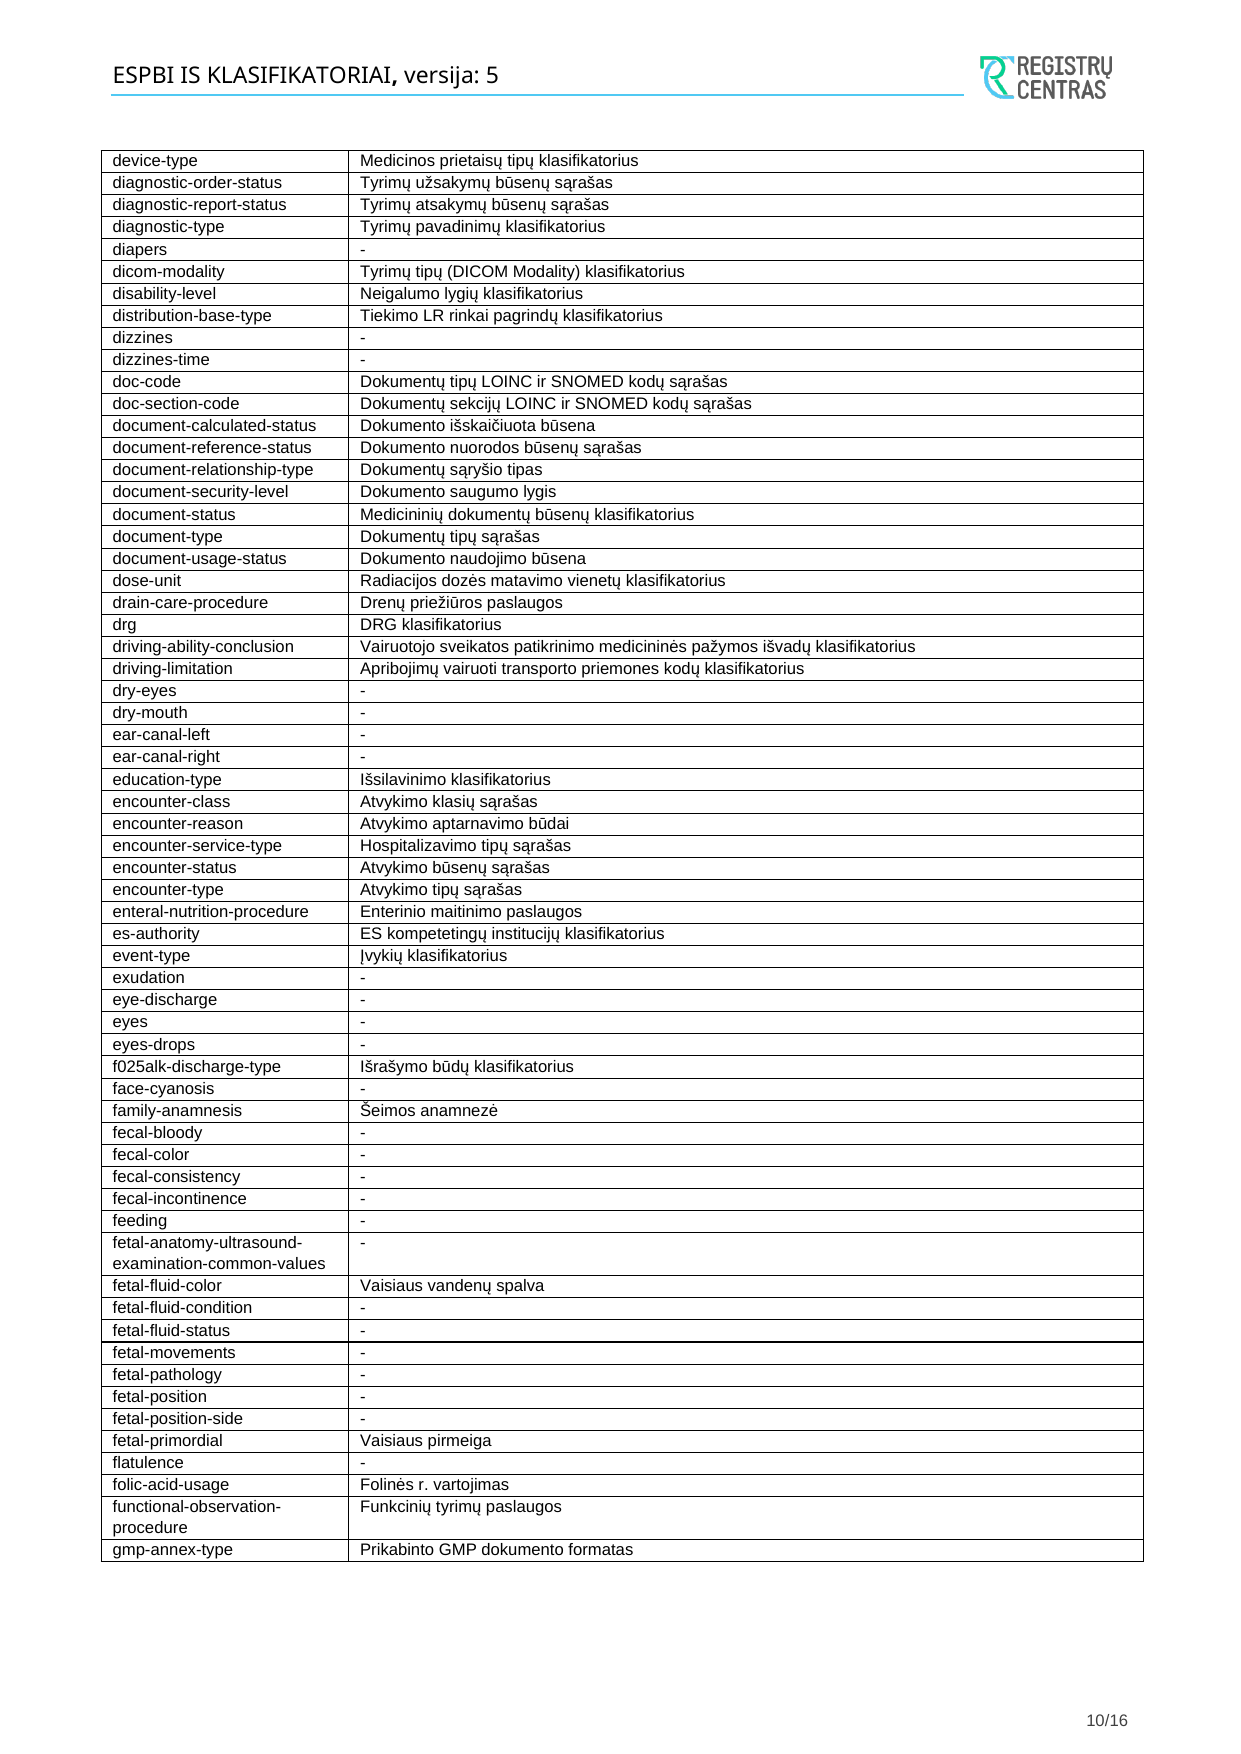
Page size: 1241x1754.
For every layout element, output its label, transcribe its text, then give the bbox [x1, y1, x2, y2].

table_cell dry-eyes [102, 681, 348, 702]
table_cell face-cyanosis [102, 1079, 348, 1099]
table_cell doc-section-code [102, 394, 348, 415]
table_cell Hospitalizavimo tipų sąrašas [349, 836, 1143, 857]
table_cell - [349, 1189, 1143, 1210]
table_cell dicom-modality [102, 261, 348, 282]
table_cell family-anamnesis [102, 1101, 348, 1122]
table_cell eyes [102, 1012, 348, 1033]
table_cell Tiekimo LR rinkai pagrindų klasifikatorius [349, 306, 1143, 327]
table_cell - [349, 350, 1143, 371]
table_cell diagnostic-order-status [102, 173, 348, 194]
table_cell document-status [102, 504, 348, 525]
table_cell - [349, 747, 1143, 768]
table_cell ES kompetetingų institucijų klasifikatorius [349, 924, 1143, 945]
table_cell Dokumentų sąryšio tipas [349, 460, 1143, 481]
table_cell Dokumento saugumo lygis [349, 482, 1143, 503]
table_cell Dokumentų tipų LOINC ir SNOMED kodų sąrašas [349, 372, 1143, 393]
table_cell Atvykimo tipų sąrašas [349, 880, 1143, 901]
table_cell fecal-incontinence [102, 1189, 348, 1210]
table_cell - [349, 328, 1143, 349]
table_cell encounter-class [102, 791, 348, 812]
table_cell Enterinio maitinimo paslaugos [349, 902, 1143, 923]
table_cell document-calculated-status [102, 416, 348, 437]
table_cell education-type [102, 769, 348, 790]
table_cell document-type [102, 526, 348, 547]
table_cell Tyrimų tipų (DICOM Modality) klasifikatorius [349, 261, 1143, 282]
table_cell folic-acid-usage [102, 1475, 348, 1496]
table_cell fetal-anatomy-ultrasound-examination-common-values [102, 1233, 348, 1275]
table_cell fetal-fluid-condition [102, 1298, 348, 1319]
table_cell diagnostic-type [102, 217, 348, 238]
table_cell event-type [102, 946, 348, 967]
table_cell - [349, 1034, 1143, 1055]
table_cell encounter-service-type [102, 836, 348, 857]
table_cell gmp-annex-type [102, 1540, 348, 1561]
table_cell flatulence [102, 1453, 348, 1474]
table_cell - [349, 1233, 1143, 1275]
table_cell fecal-color [102, 1145, 348, 1166]
table_cell encounter-type [102, 880, 348, 901]
table_cell DRG klasifikatorius [349, 615, 1143, 636]
table_cell fecal-consistency [102, 1167, 348, 1188]
table_cell - [349, 1123, 1143, 1144]
table_cell eyes-drops [102, 1034, 348, 1055]
table_cell - [349, 703, 1143, 724]
table_cell Vaisiaus pirmeiga [349, 1431, 1143, 1452]
table_cell fetal-fluid-status [102, 1320, 348, 1341]
table_cell Dokumento naudojimo būsena [349, 549, 1143, 569]
table_cell - [349, 1453, 1143, 1474]
table_cell dry-mouth [102, 703, 348, 724]
table_cell Šeimos anamnezė [349, 1101, 1143, 1122]
table_cell document-reference-status [102, 438, 348, 459]
table_cell - [349, 725, 1143, 746]
table_cell drg [102, 615, 348, 636]
table_cell encounter-reason [102, 814, 348, 834]
table_cell Atvykimo klasių sąrašas [349, 791, 1143, 812]
table_cell exudation [102, 968, 348, 989]
table_cell - [349, 990, 1143, 1011]
table_cell fetal-pathology [102, 1365, 348, 1386]
table_cell - [349, 1320, 1143, 1341]
table_cell Neigalumo lygių klasifikatorius [349, 284, 1143, 304]
table_cell enteral-nutrition-procedure [102, 902, 348, 923]
table_cell dose-unit [102, 571, 348, 592]
table_cell Dokumento išskaičiuota būsena [349, 416, 1143, 437]
table_cell Apribojimų vairuoti transporto priemones kodų klasifikatorius [349, 659, 1143, 680]
table_cell - [349, 1012, 1143, 1033]
table_cell Dokumento nuorodos būsenų sąrašas [349, 438, 1143, 459]
table_cell Atvykimo būsenų sąrašas [349, 858, 1143, 879]
table_cell - [349, 1387, 1143, 1408]
table_cell - [349, 239, 1143, 260]
table_cell fetal-position [102, 1387, 348, 1408]
table_cell - [349, 1211, 1143, 1232]
table_cell distribution-base-type [102, 306, 348, 327]
table_cell dizzines-time [102, 350, 348, 371]
table_cell Drenų priežiūros paslaugos [349, 593, 1143, 614]
table_cell Įvykių klasifikatorius [349, 946, 1143, 967]
table_cell - [349, 1409, 1143, 1430]
table_cell fecal-bloody [102, 1123, 348, 1144]
table_cell Folinės r. vartojimas [349, 1475, 1143, 1496]
table_cell - [349, 968, 1143, 989]
table_cell ear-canal-left [102, 725, 348, 746]
table_cell diagnostic-report-status [102, 195, 348, 216]
table_cell fetal-movements [102, 1343, 348, 1363]
table_cell Išrašymo būdų klasifikatorius [349, 1056, 1143, 1077]
table_cell Radiacijos dozės matavimo vienetų klasifikatorius [349, 571, 1143, 592]
table_cell Medicinos prietaisų tipų klasifikatorius [349, 151, 1143, 172]
table_cell Vaisiaus vandenų spalva [349, 1276, 1143, 1297]
picture [979, 54, 1113, 100]
table_cell document-usage-status [102, 549, 348, 569]
table_cell - [349, 1145, 1143, 1166]
table_cell driving-limitation [102, 659, 348, 680]
table_cell doc-code [102, 372, 348, 393]
table_cell ear-canal-right [102, 747, 348, 768]
table_cell - [349, 1167, 1143, 1188]
table_cell dizzines [102, 328, 348, 349]
table_cell disability-level [102, 284, 348, 304]
table_cell eye-discharge [102, 990, 348, 1011]
table_cell Išsilavinimo klasifikatorius [349, 769, 1143, 790]
table_cell driving-ability-conclusion [102, 637, 348, 658]
table_cell diapers [102, 239, 348, 260]
table_cell fetal-fluid-color [102, 1276, 348, 1297]
table_cell document-security-level [102, 482, 348, 503]
table_cell es-authority [102, 924, 348, 945]
table_cell fetal-primordial [102, 1431, 348, 1452]
table_cell functional-observation-procedure [102, 1497, 348, 1539]
table_cell - [349, 1343, 1143, 1363]
table_cell - [349, 1079, 1143, 1099]
table_cell - [349, 1298, 1143, 1319]
table_cell Tyrimų pavadinimų klasifikatorius [349, 217, 1143, 238]
table_cell encounter-status [102, 858, 348, 879]
table_cell Tyrimų atsakymų būsenų sąrašas [349, 195, 1143, 216]
table_cell feeding [102, 1211, 348, 1232]
table_cell Vairuotojo sveikatos patikrinimo medicininės pažymos išvadų klasifikatorius [349, 637, 1143, 658]
table_cell Medicininių dokumentų būsenų klasifikatorius [349, 504, 1143, 525]
table_cell Prikabinto GMP dokumento formatas [349, 1540, 1143, 1561]
table_cell device-type [102, 151, 348, 172]
table_cell Dokumentų sekcijų LOINC ir SNOMED kodų sąrašas [349, 394, 1143, 415]
table_cell Funkcinių tyrimų paslaugos [349, 1497, 1143, 1539]
table_cell Dokumentų tipų sąrašas [349, 526, 1143, 547]
table_cell fetal-position-side [102, 1409, 348, 1430]
table_cell document-relationship-type [102, 460, 348, 481]
table_cell drain-care-procedure [102, 593, 348, 614]
table_cell Tyrimų užsakymų būsenų sąrašas [349, 173, 1143, 194]
table_cell - [349, 1365, 1143, 1386]
table_cell Atvykimo aptarnavimo būdai [349, 814, 1143, 834]
table_cell - [349, 681, 1143, 702]
table_cell f025alk-discharge-type [102, 1056, 348, 1077]
